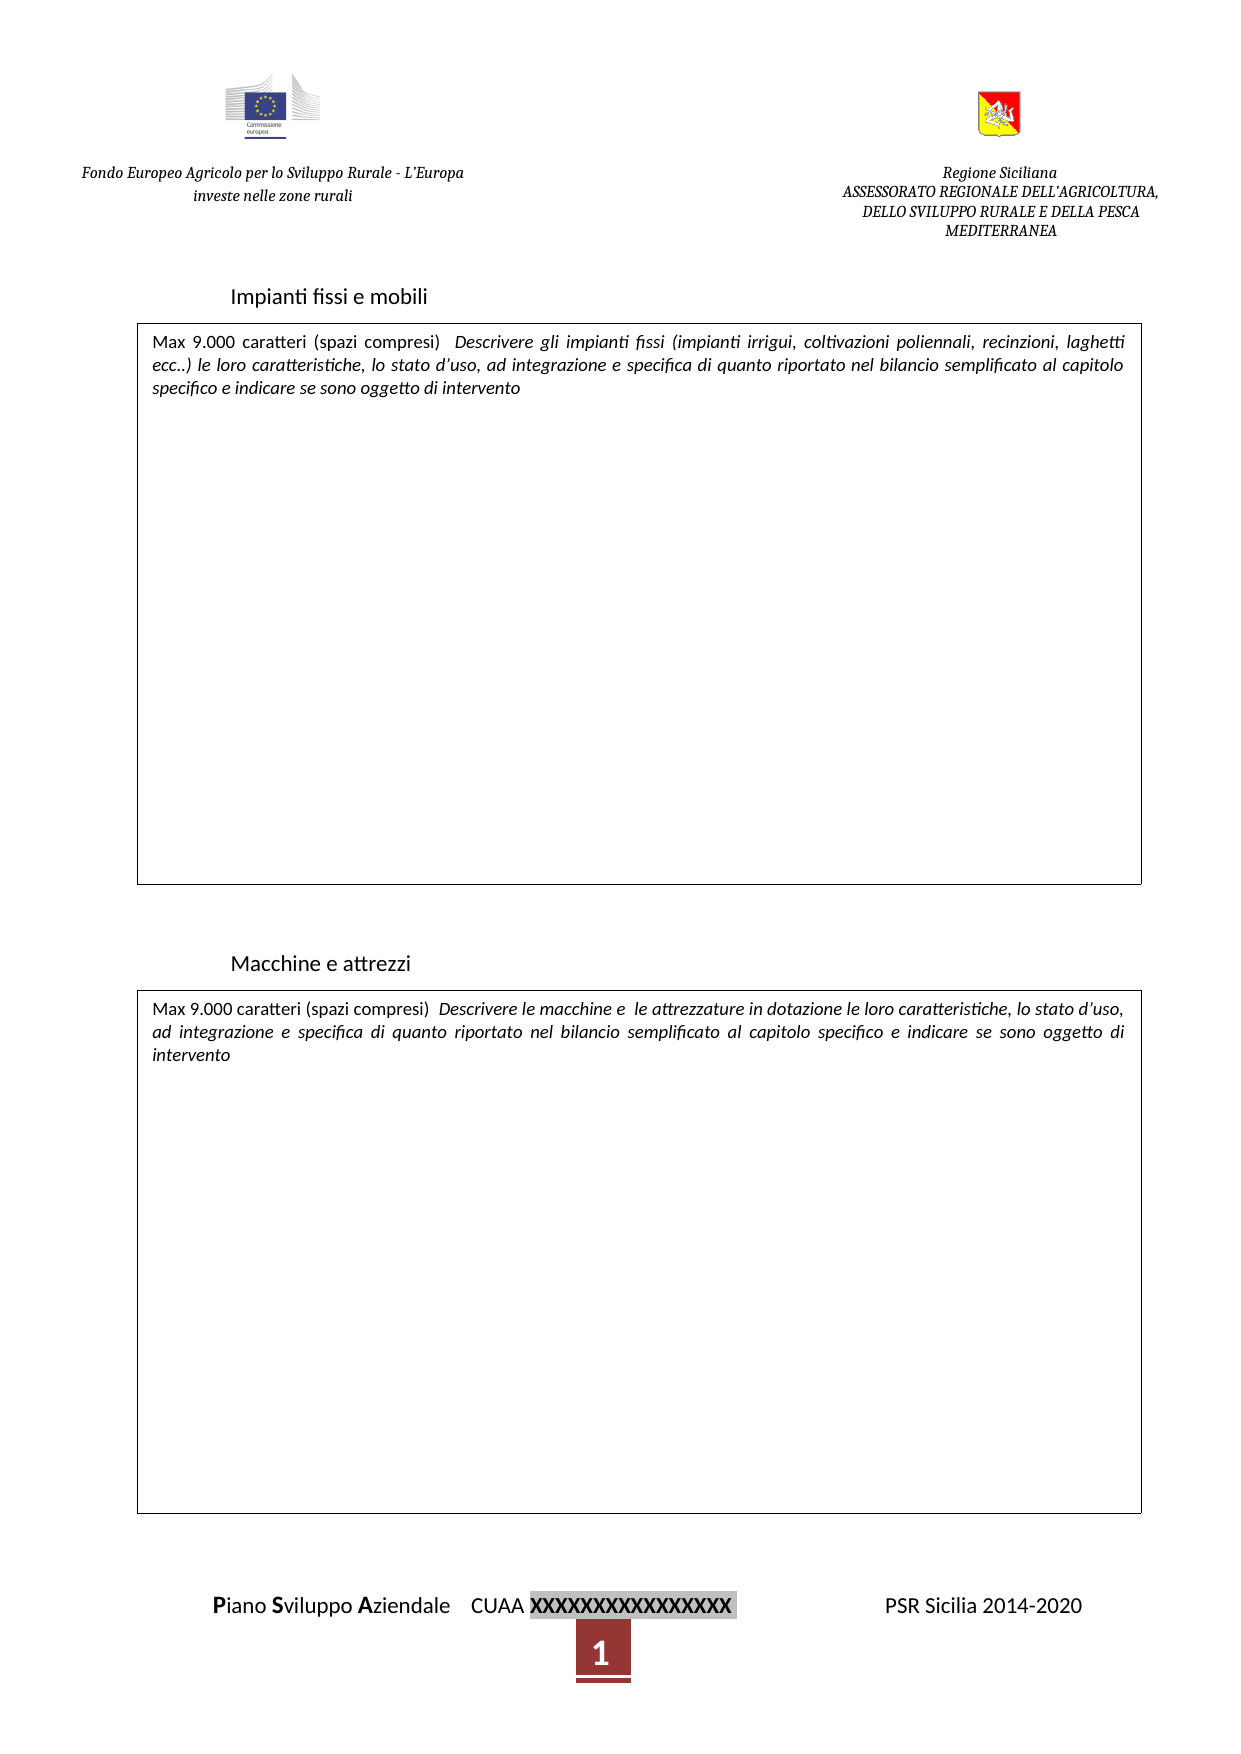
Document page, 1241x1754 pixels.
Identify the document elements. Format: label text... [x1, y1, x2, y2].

picture [977, 87, 1023, 139]
picture [225, 73, 320, 139]
text Impianti fissi e mobili [230, 282, 1122, 311]
text Macchine e attrezzi [230, 949, 1122, 977]
